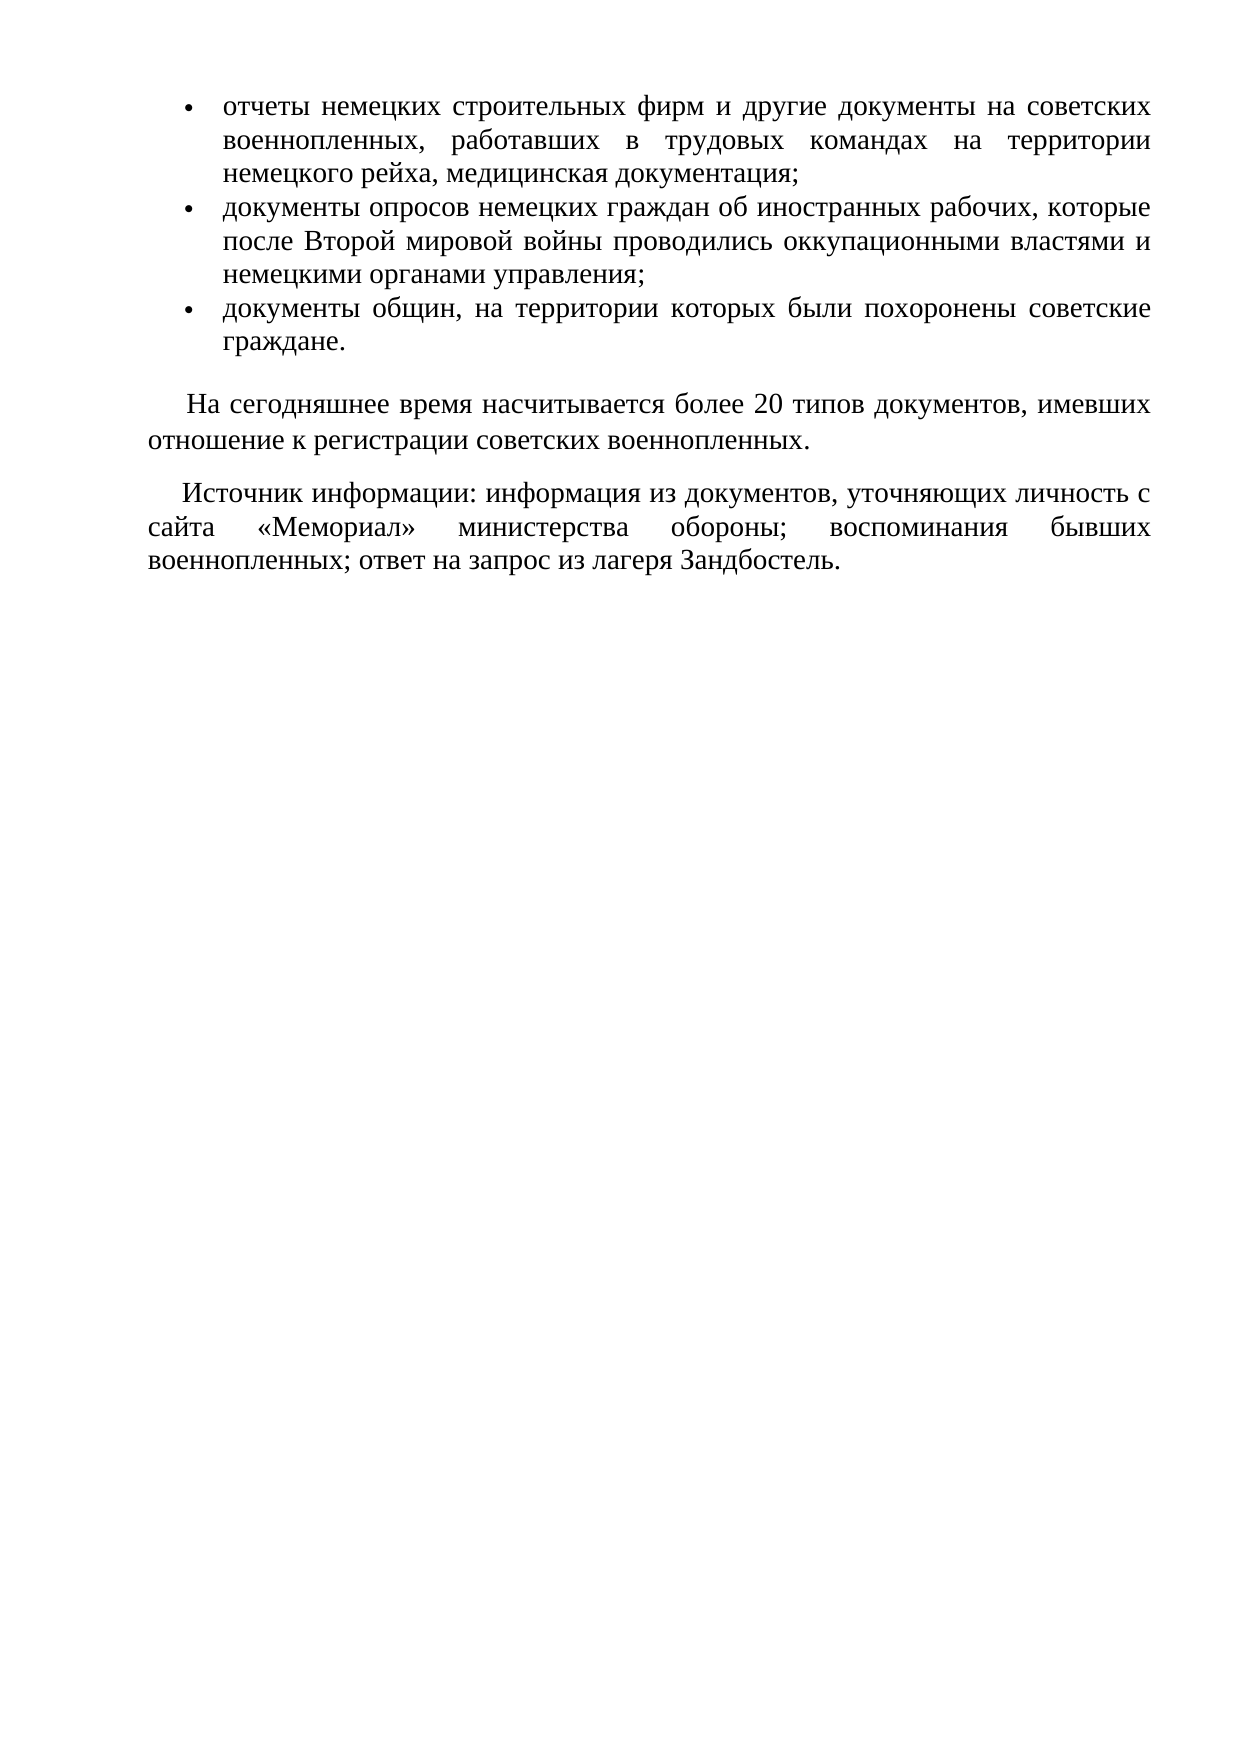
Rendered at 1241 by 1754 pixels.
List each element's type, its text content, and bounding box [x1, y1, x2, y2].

text На сегодняшнее время насчитывается более 20 типов документов, имевших отношение к регистрации советских военнопленных. [148, 386, 1152, 456]
text Источник информации: информация из документов, уточняющих личность с сайта «Мемориал» министерства обороны; воспоминания бывших военнопленных; ответ на запрос из лагеря Зандбостель. [148, 475, 1152, 576]
list отчеты немецких строительных фирм и другие документы на советских военнопленных, работавших в трудовых командах на территории немецкого рейха, медицинская документация; [185, 88, 1152, 189]
list документы общин, на территории которых были похоронены советские граждане. [185, 290, 1152, 357]
list документы опросов немецких граждан об иностранных рабочих, которые после Второй мировой войны проводились оккупационными властями и немецкими органами управления; [185, 189, 1152, 290]
